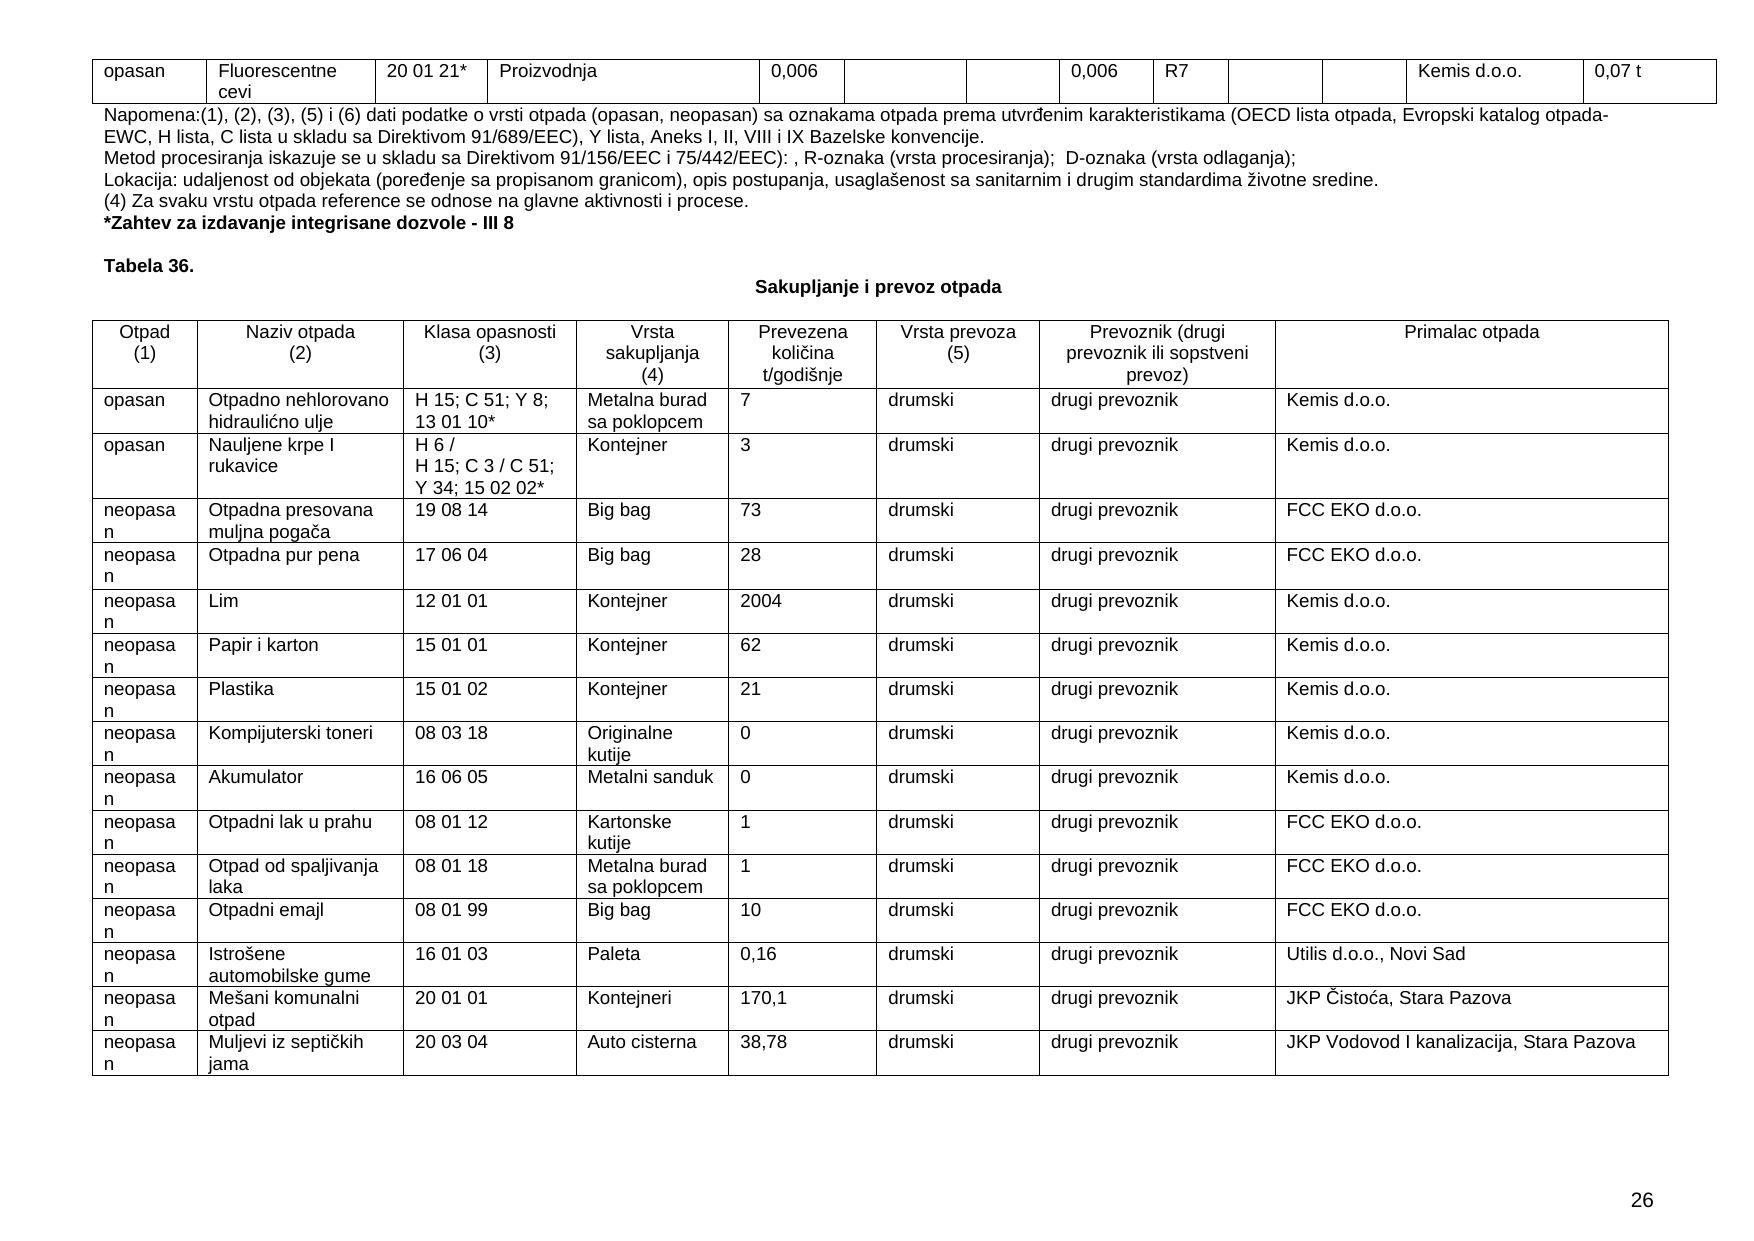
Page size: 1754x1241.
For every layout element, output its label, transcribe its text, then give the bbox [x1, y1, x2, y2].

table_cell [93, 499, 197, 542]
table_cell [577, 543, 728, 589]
text Sakupljanje i prevoz otpada [103, 276, 1653, 298]
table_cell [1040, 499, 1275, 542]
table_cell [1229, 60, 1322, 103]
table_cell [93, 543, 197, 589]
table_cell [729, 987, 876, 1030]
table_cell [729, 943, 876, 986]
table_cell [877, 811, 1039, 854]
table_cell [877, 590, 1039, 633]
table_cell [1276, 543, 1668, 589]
text (4) Za svaku vrstu otpada reference se odnose na glavne aktivnosti i procese. [103, 190, 1653, 212]
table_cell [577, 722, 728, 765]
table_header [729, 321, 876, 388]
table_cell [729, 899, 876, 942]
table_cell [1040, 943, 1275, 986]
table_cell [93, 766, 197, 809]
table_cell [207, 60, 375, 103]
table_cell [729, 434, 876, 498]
text Napomena:(1), (2), (3), (5) i (6) dati podatke o vrsti otpada (opasan, neopasan) sa oznakama otpada prema utvrđenim karakteristikama (OECD lista otpada, Evropski katalog otpada-EWC, H lista, C lista u skladu sa Direktivom 91/689/EEC), Y lista, Aneks I, II, VIII i IX Bazelske konvencije. [103, 104, 1653, 147]
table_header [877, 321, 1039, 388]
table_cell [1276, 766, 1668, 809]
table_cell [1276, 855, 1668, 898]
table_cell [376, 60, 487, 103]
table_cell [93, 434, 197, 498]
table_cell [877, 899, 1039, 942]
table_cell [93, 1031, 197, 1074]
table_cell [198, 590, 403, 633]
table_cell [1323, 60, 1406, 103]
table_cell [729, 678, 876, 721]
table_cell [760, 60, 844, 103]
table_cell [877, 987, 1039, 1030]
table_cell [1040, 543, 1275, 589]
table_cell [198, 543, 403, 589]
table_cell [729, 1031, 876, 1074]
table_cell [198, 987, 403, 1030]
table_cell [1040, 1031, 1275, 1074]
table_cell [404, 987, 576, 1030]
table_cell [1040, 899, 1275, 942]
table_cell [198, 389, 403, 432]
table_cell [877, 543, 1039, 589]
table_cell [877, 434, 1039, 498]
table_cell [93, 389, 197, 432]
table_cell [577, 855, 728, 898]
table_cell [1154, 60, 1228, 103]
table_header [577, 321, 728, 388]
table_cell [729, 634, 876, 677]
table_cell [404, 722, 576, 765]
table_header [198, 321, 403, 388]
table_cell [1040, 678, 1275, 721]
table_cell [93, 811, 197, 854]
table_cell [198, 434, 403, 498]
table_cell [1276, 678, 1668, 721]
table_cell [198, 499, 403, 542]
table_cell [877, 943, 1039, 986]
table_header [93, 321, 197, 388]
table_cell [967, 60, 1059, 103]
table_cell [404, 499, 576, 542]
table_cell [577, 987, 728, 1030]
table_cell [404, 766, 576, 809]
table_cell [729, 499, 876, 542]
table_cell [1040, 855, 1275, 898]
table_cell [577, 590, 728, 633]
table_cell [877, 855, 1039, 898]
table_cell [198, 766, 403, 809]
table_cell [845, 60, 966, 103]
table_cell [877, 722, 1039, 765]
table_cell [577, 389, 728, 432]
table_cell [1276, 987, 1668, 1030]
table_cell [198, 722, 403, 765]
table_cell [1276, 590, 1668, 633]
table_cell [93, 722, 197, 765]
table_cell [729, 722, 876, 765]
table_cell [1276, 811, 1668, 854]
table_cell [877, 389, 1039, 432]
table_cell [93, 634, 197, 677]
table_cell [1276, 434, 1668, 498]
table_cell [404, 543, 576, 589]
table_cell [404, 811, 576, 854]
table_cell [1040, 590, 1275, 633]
text *Zahtev za izdavanje integrisane dozvole - III 8 [103, 212, 1653, 233]
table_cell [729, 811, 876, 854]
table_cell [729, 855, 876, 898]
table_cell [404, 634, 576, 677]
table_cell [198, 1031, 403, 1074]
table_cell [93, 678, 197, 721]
text Tabela 36. [103, 255, 1653, 276]
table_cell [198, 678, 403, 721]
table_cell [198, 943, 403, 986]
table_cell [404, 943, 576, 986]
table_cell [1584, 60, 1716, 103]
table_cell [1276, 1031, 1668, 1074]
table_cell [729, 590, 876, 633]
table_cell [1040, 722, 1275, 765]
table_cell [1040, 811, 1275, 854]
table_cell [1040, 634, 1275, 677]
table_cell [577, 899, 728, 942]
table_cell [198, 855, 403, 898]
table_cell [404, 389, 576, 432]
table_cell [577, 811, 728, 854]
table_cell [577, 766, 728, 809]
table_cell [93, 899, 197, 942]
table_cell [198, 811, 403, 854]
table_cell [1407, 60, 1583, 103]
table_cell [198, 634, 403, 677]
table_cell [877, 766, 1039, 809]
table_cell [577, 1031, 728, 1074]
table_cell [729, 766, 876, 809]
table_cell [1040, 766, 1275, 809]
text Lokacija: udaljenost od objekata (poređenje sa propisanom granicom), opis postupanja, usaglašenost sa sanitarnim i drugim standardima životne sredine. [103, 168, 1653, 190]
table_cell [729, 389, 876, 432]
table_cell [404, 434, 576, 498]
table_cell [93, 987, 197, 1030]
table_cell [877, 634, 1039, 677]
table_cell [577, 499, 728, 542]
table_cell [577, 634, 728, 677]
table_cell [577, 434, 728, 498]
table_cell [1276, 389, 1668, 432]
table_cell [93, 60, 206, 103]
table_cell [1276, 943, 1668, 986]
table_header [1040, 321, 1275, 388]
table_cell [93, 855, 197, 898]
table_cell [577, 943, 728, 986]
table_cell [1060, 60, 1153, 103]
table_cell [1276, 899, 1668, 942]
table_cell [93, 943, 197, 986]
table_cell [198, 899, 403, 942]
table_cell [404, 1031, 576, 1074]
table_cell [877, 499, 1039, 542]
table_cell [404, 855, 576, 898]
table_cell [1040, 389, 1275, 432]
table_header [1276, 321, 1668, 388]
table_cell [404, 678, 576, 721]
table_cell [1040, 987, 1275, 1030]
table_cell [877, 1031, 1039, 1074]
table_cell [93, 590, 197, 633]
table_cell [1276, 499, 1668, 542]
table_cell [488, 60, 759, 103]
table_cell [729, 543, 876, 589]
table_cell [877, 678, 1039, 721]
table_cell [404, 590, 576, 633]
text Metod procesiranja iskazuje se u skladu sa Direktivom 91/156/EEC i 75/442/EEC): , R-oznaka (vrsta procesiranja); D-oznaka (vrsta odlaganja); [103, 147, 1653, 168]
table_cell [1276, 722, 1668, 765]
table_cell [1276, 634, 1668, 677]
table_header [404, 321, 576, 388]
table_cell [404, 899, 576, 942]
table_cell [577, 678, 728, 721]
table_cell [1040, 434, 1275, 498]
